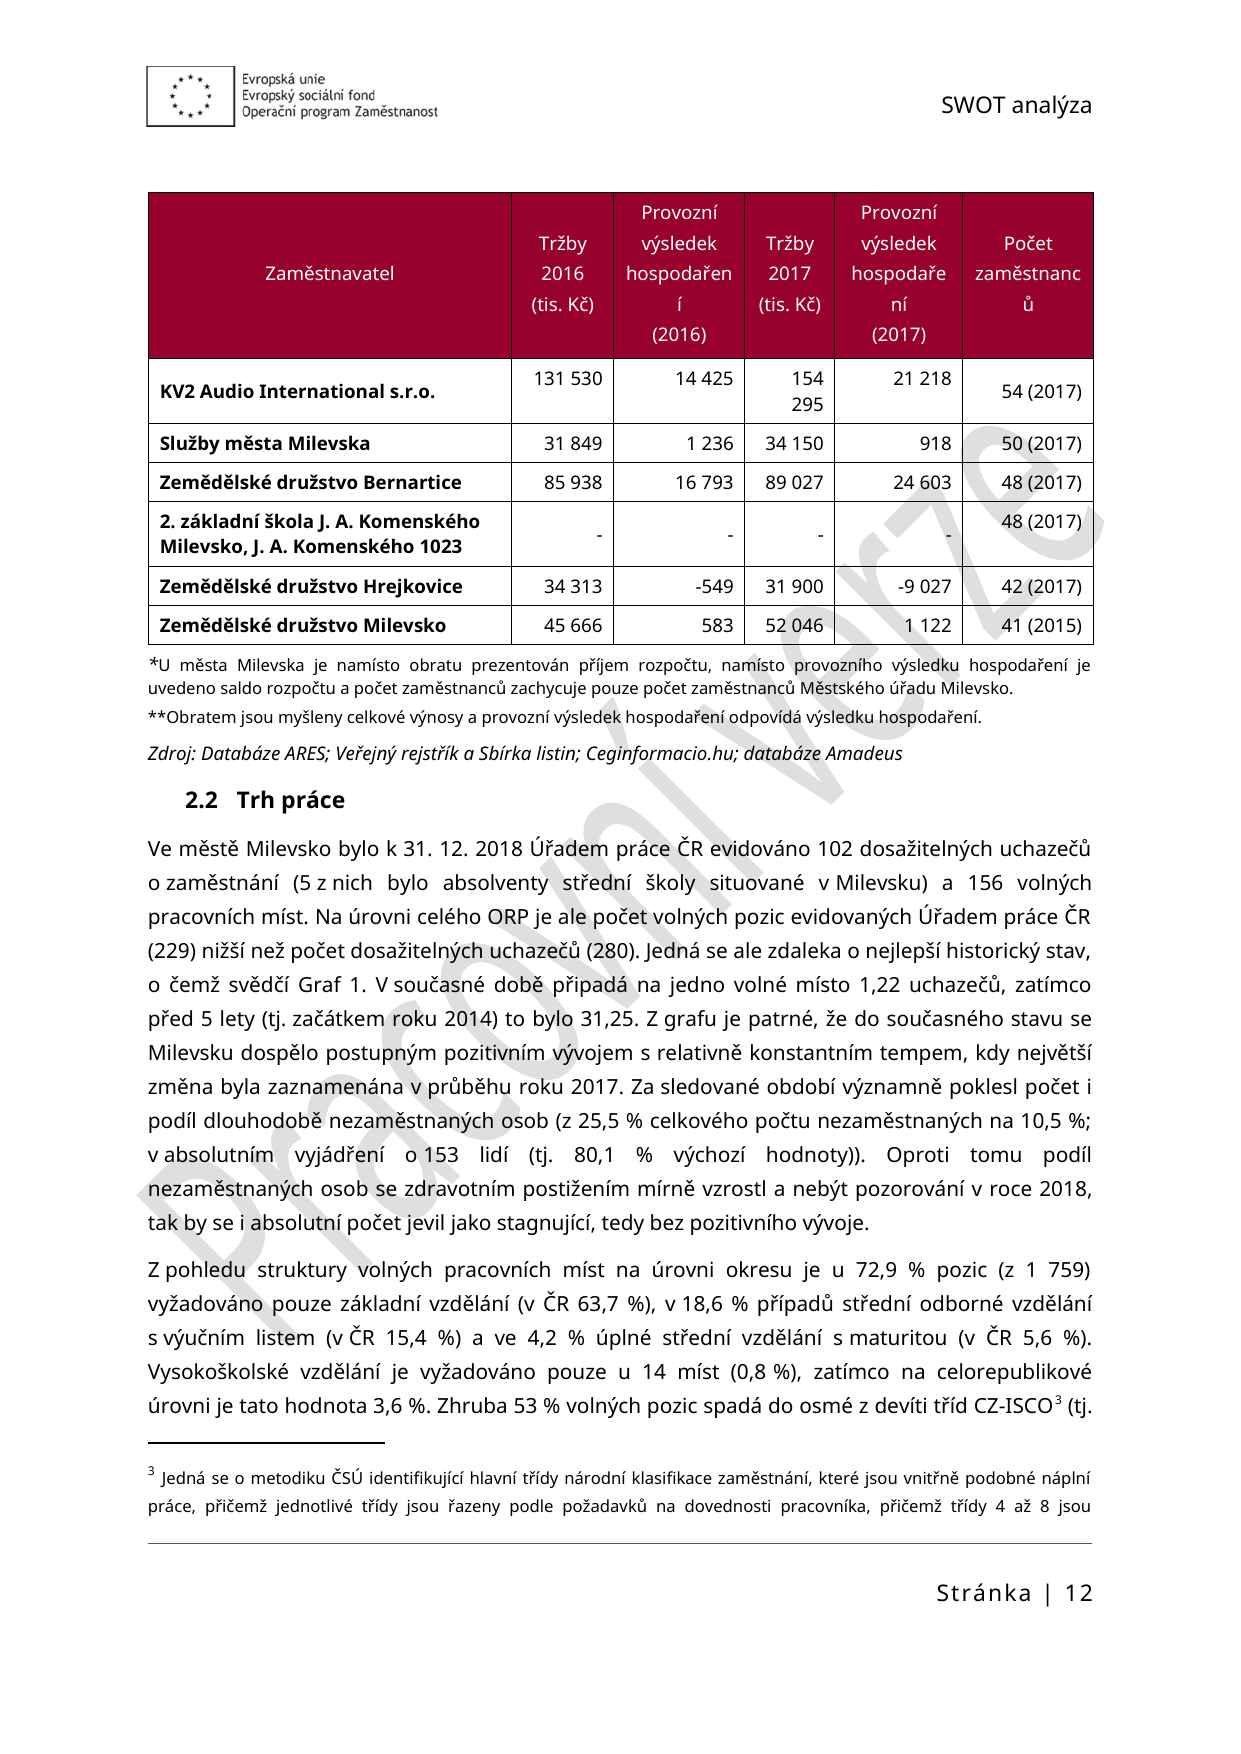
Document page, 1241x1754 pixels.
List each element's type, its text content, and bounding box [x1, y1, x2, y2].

table_header Tržby 2017 (tis. Kč) [745, 193, 834, 358]
table_cell 1 236 [614, 424, 744, 462]
picture [146, 66, 438, 127]
table_header Provozní výsledek hospodaření (2016) [614, 193, 744, 358]
table_cell -9 027 [835, 567, 962, 605]
text **Obratem jsou myšleny celkové výnosy a provozní výsledek hospodaření odpovídá výsledku hospodaření. [148, 706, 1092, 728]
table_cell 31 900 [745, 567, 834, 605]
table_cell 16 793 [614, 463, 744, 501]
table_cell 34 150 [745, 424, 834, 462]
table_cell Zemědělské družstvo Hrejkovice [149, 567, 511, 605]
table_cell 31 849 [512, 424, 613, 462]
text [148, 1255, 1092, 1420]
table_cell 45 666 [512, 606, 613, 644]
table_cell 89 027 [745, 463, 834, 501]
table_cell 918 [835, 424, 962, 462]
table_cell 583 [614, 606, 744, 644]
table_cell 154 295 [745, 359, 834, 423]
table_cell - [745, 502, 834, 566]
table_cell 48 (2017) [963, 502, 1093, 566]
table_cell 1 122 [835, 606, 962, 644]
text Zdroj: Databáze ARES; Veřejný rejstřík a Sbírka listin; Ceginformacio.hu; databáze Amadeus [148, 741, 1092, 766]
table_cell 85 938 [512, 463, 613, 501]
table_cell KV2 Audio International s.r.o. [149, 359, 511, 423]
table_cell 52 046 [745, 606, 834, 644]
table_cell 24 603 [835, 463, 962, 501]
table_cell Zemědělské družstvo Bernartice [149, 463, 511, 501]
table_cell 14 425 [614, 359, 744, 423]
table_cell 48 (2017) [963, 463, 1093, 501]
text Trh práce [185, 784, 1092, 815]
table_cell Zemědělské družstvo Milevsko [149, 606, 511, 644]
table_cell 34 313 [512, 567, 613, 605]
table_header Zaměstnavatel [149, 193, 511, 358]
table_cell 50 (2017) [963, 424, 1093, 462]
table_cell 54 (2017) [963, 359, 1093, 423]
text *U města Milevska je namísto obratu prezentován příjem rozpočtu, namísto provozního výsledku hospodaření je uvedeno saldo rozpočtu a počet zaměstnanců zachycuje pouze počet zaměstnanců Městského úřadu Milevsko. [148, 651, 1092, 699]
table_cell Služby města Milevska [149, 424, 511, 462]
table_cell 41 (2015) [963, 606, 1093, 644]
table_header Počet zaměstnanců [963, 193, 1093, 358]
table_cell - [614, 502, 744, 566]
table_cell - [835, 502, 962, 566]
table_cell 131 530 [512, 359, 613, 423]
table_header Provozní výsledek hospodaření (2017) [835, 193, 962, 358]
table_cell 42 (2017) [963, 567, 1093, 605]
table_cell -549 [614, 567, 744, 605]
text Ve městě Milevsko bylo k 31. 12. 2018 Úřadem práce ČR evidováno 102 dosažitelných uchazečů o zaměstnání (5 z nich bylo absolventy střední školy situované v Milevsku) a 156 volných pracovních míst. Na úrovni celého ORP je ale počet volných pozic evidovaných Úřadem práce ČR (229) nižší než počet dosažitelných uchazečů (280). Jedná se ale zdaleka o nejlepší historický stav, o čemž svědčí Graf 1. V současné době připadá na jedno volné místo 1,22 uchazečů, zatímco před 5 lety (tj. začátkem roku 2014) to bylo 31,25. Z grafu je patrné, že do současného stavu se Milevsku dospělo postupným pozitivním vývojem s relativně konstantním tempem, kdy největší změna byla zaznamenána v průběhu roku 2017. Za sledované období významně poklesl počet i podíl dlouhodobě nezaměstnaných osob (z 25,5 % celkového počtu nezaměstnaných na 10,5 %; v absolutním vyjádření o 153 lidí (tj. 80,1 % výchozí hodnoty)). Oproti tomu podíl nezaměstnaných osob se zdravotním postižením mírně vzrostl a nebýt pozorování v roce 2018, tak by se i absolutní počet jevil jako stagnující, tedy bez pozitivního vývoje. [148, 834, 1092, 1237]
table_header Tržby 2016 (tis. Kč) [512, 193, 613, 358]
table_cell 2. základní škola J. A. Komenského Milevsko, J. A. Komenského 1023 [149, 502, 511, 566]
table_cell - [512, 502, 613, 566]
table_cell 21 218 [835, 359, 962, 423]
